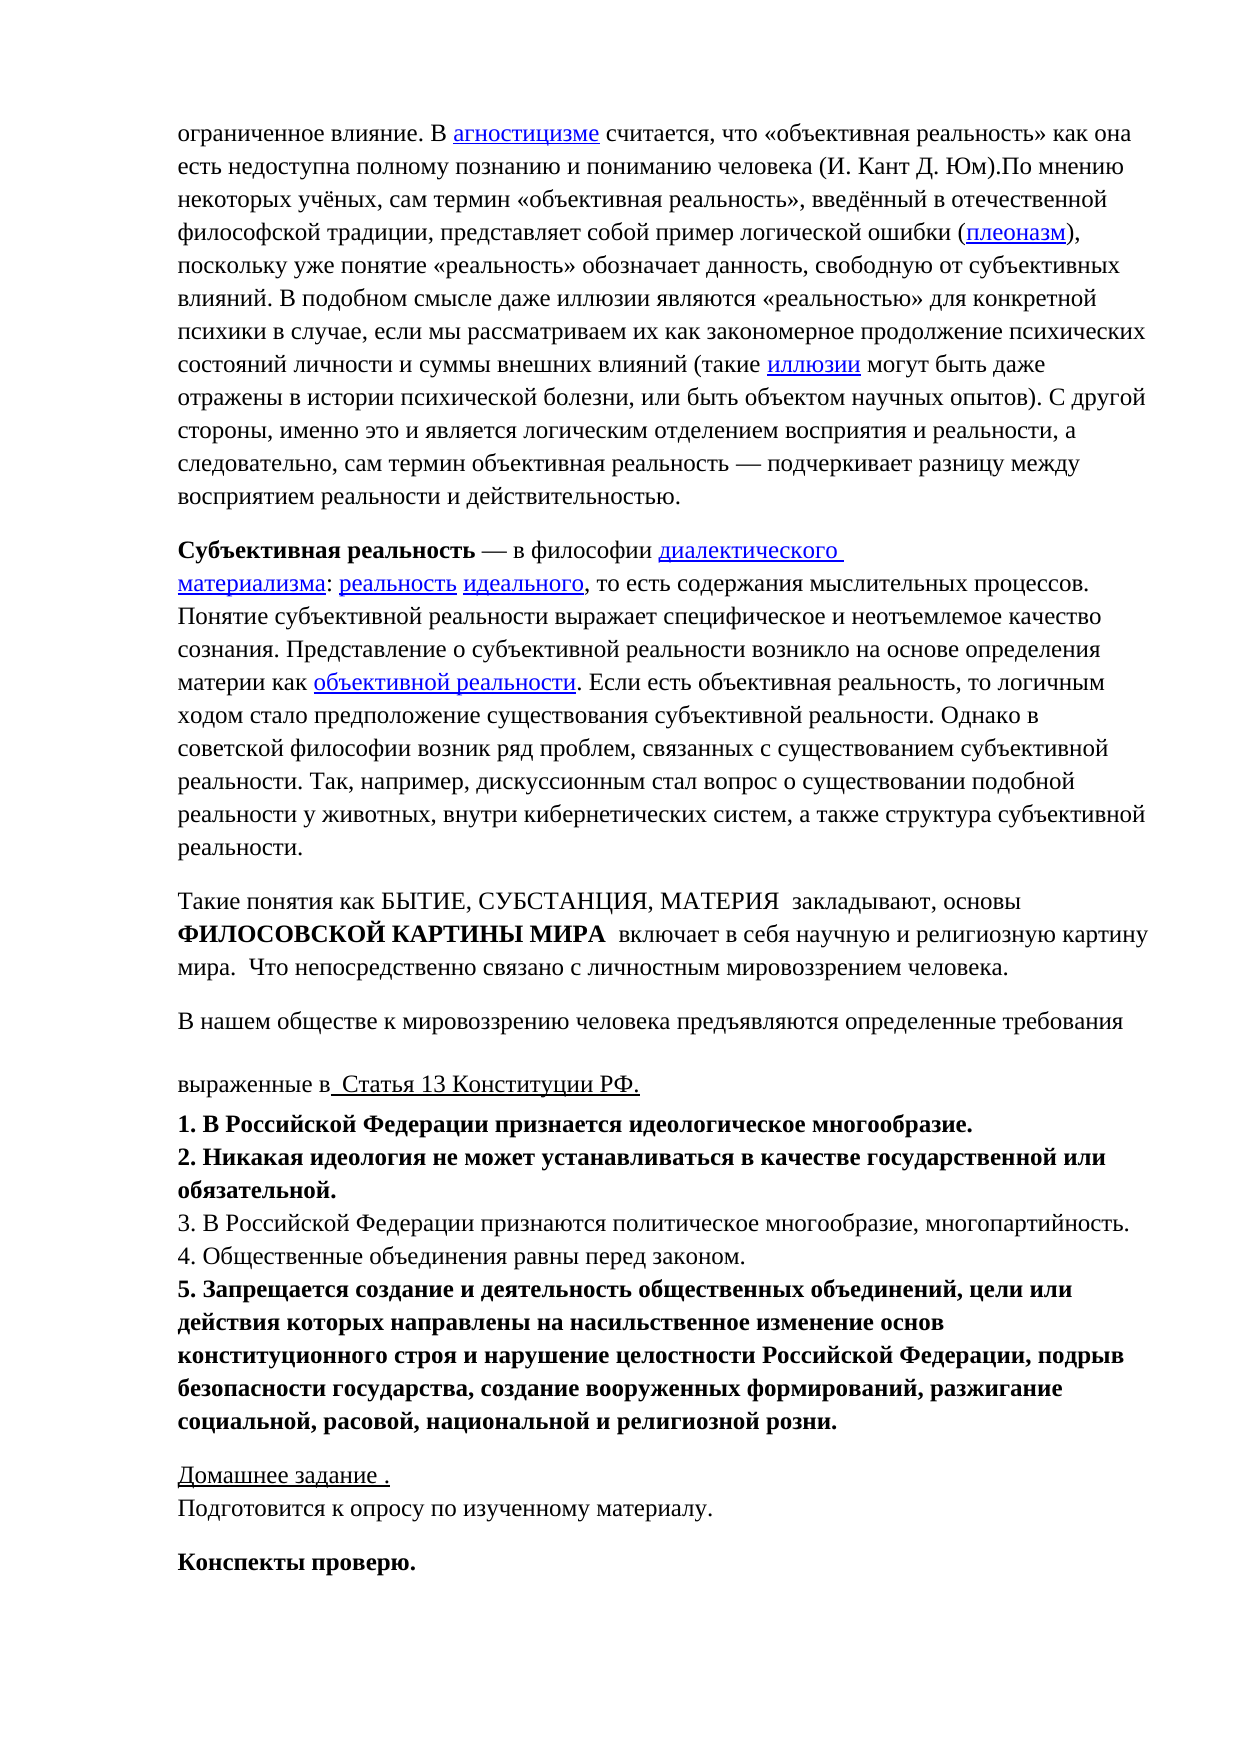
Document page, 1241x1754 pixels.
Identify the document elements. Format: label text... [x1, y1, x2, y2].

text Такие понятия как БЫТИЕ, СУБСТАНЦИЯ, МАТЕРИЯ закладывают, основы ФИЛОСОВСКОЙ КАРТИНЫ МИРА включает в себя научную и религиозную картину мира. Что непосредственно связано с личностным мировоззрением человека. [177, 886, 1152, 981]
text В нашем обществе к мировоззрению человека предъявляются определенные требования выраженные в Статья 13 Конституции РФ. 1. В Российской Федерации признается идеологическое многообразие. 2. Никакая идеология не может устанавливаться в качестве государственной или обязательной. 3. В Российской Федерации признаются политическое многообразие, многопартийность. 4. Общественные объединения равны перед законом. 5. Запрещается создание и деятельность общественных объединений, цели или действия которых направлены на насильственное изменение основ конституционного строя и нарушение целостности Российской Федерации, подрыв безопасности государства, создание вооруженных формирований, разжигание социальной, расовой, национальной и религиозной розни. [177, 1006, 1152, 1435]
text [177, 118, 1152, 510]
text Субъективная реальность — в философии диалектического материализма: реальность идеального, то есть содержания мыслительных процессов. Понятие субъективной реальности выражает специфическое и неотъемлемое качество сознания. Представление о субъективной реальности возникло на основе определения материи как объективной реальности. Если есть объективная реальность, то логичным ходом стало предположение существования субъективной реальности. Однако в советской философии возник ряд проблем, связанных с существованием субъективной реальности. Так, например, дискуссионным стал вопрос о существовании подобной реальности у животных, внутри кибернетических систем, а также структура субъективной реальности. [177, 535, 1152, 861]
text Домашнее задание . Подготовится к опросу по изученному материалу. [177, 1460, 1152, 1522]
text Конспекты проверю. [177, 1547, 1152, 1576]
